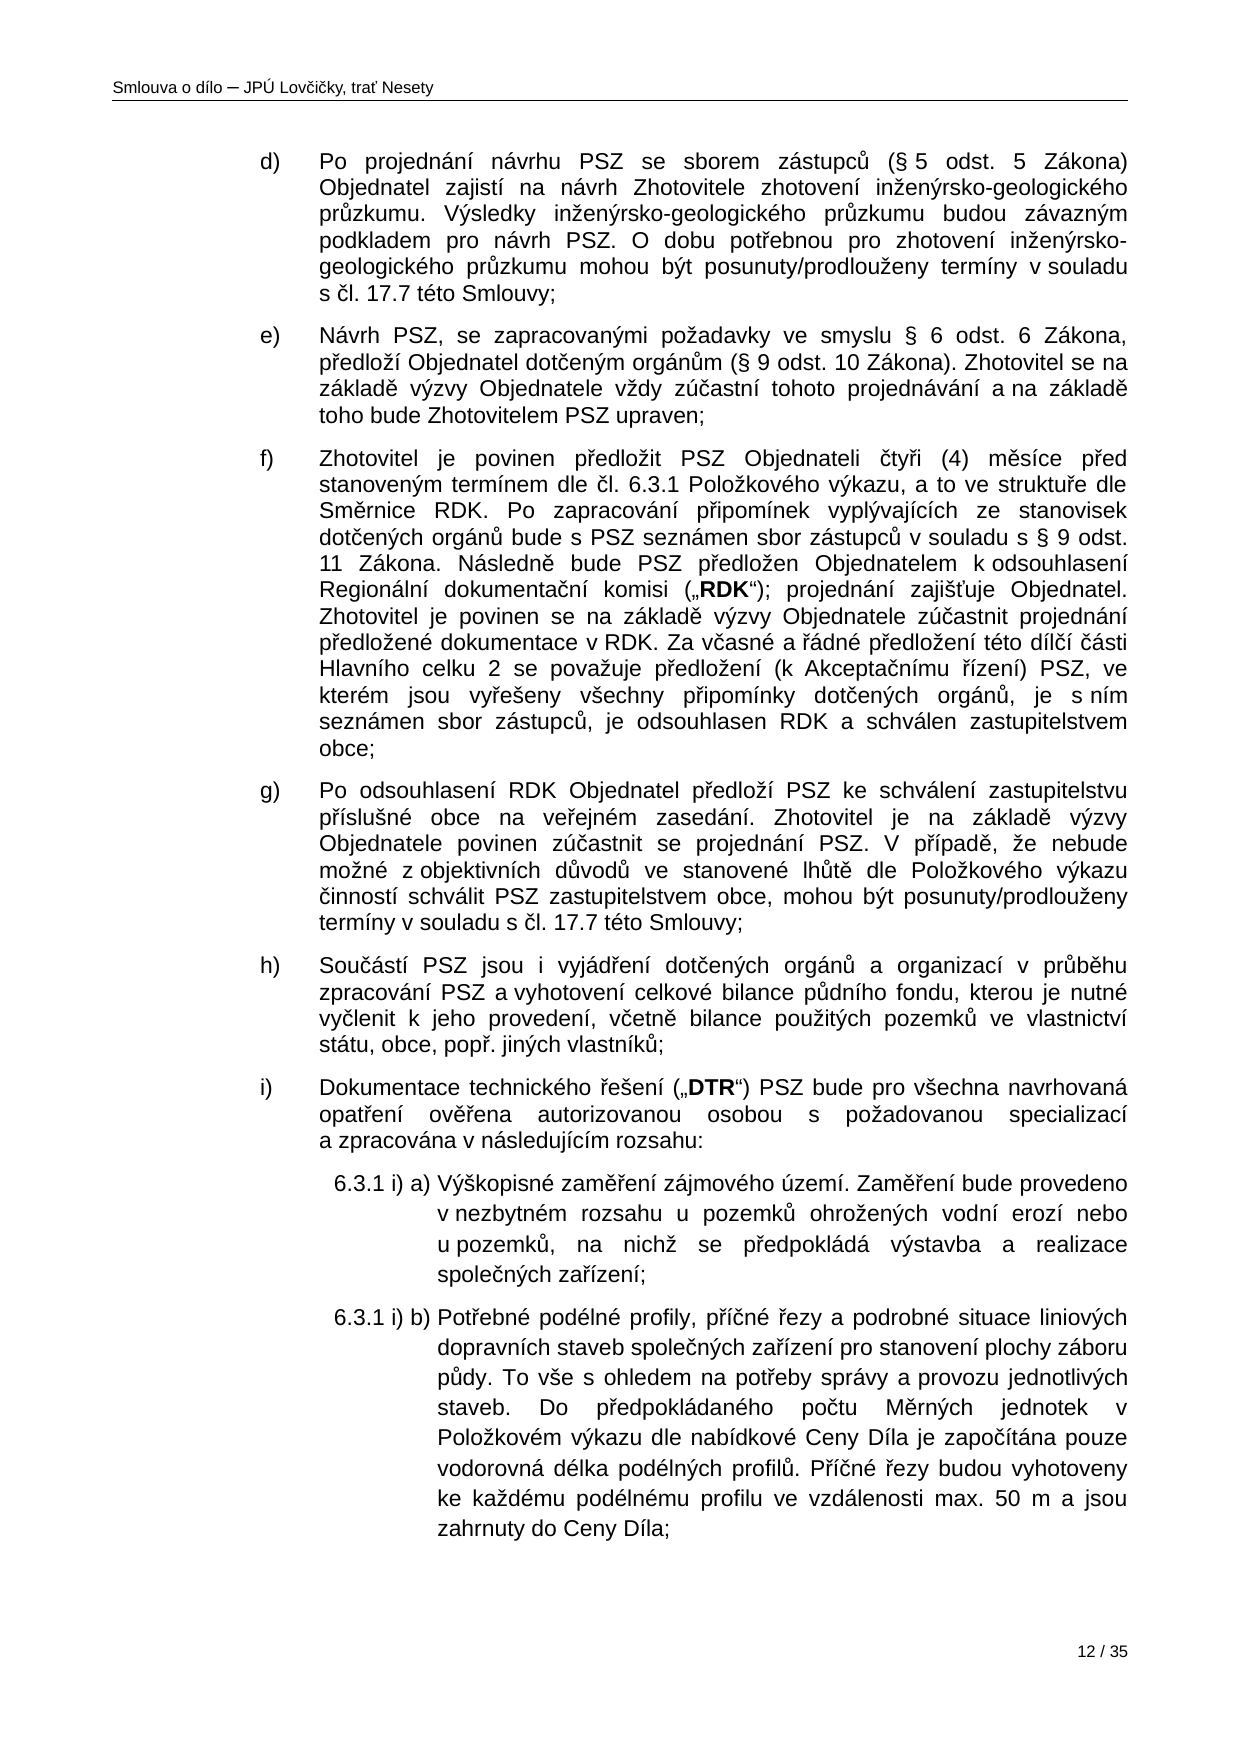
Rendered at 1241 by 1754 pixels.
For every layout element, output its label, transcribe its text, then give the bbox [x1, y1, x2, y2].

list Součástí PSZ jsou i vyjádření dotčených orgánů a organizací v průběhu zpracování PSZ a vyhotovení celkové bilance půdního fondu, kterou je nutné vyčlenit k jeho provedení, včetně bilance použitých pozemků ve vlastnictví státu, obce, popř. jiných vlastníků; [260, 952, 1128, 1058]
list Potřebné podélné profily, příčné řezy a podrobné situace liniových dopravních staveb společných zařízení pro stanovení plochy záboru půdy. To vše s ohledem na potřeby správy a provozu jednotlivých staveb. Do předpokládaného počtu Měrných jednotek v Položkovém výkazu dle nabídkové Ceny Díla je započítána pouze vodorovná délka podélných profilů. Příčné řezy budou vyhotoveny ke každému podélnému profilu ve vzdálenosti max. 50 m a jsou zahrnuty do Ceny Díla; [334, 1303, 1128, 1541]
list Návrh PSZ, se zapracovanými požadavky ve smyslu § 6 odst. 6 Zákona, předloží Objednatel dotčeným orgánům (§ 9 odst. 10 Zákona). Zhotovitel se na základě výzvy Objednatele vždy zúčastní tohoto projednávání a na základě toho bude Zhotovitelem PSZ upraven; [260, 322, 1128, 428]
list Po odsouhlasení RDK Objednatel předloží PSZ ke schválení zastupitelstvu příslušné obce na veřejném zasedání. Zhotovitel je na základě výzvy Objednatele povinen zúčastnit se projednání PSZ. V případě, že nebude možné z objektivních důvodů ve stanovené lhůtě dle Položkového výkazu činností schválit PSZ zastupitelstvem obce, mohou být posunuty/prodlouženy termíny v souladu s čl. 17.7 této Smlouvy; [260, 777, 1128, 936]
list Po projednání návrhu PSZ se sborem zástupců (§ 5 odst. 5 Zákona) Objednatel zajistí na návrh Zhotovitele zhotovení inženýrsko-geologického průzkumu. Výsledky inženýrsko-geologického průzkumu budou závazným podkladem pro návrh PSZ. O dobu potřebnou pro zhotovení inženýrsko-geologického průzkumu mohou být posunuty/prodlouženy termíny v souladu s čl. 17.7 této Smlouvy; [260, 148, 1128, 306]
list Zhotovitel je povinen předložit PSZ Objednateli čtyři (4) měsíce před stanoveným termínem dle čl. 6.3.1 Položkového výkazu, a to ve struktuře dle Směrnice RDK. Po zapracování připomínek vyplývajících ze stanovisek dotčených orgánů bude s PSZ seznámen sbor zástupců v souladu s § 9 odst. 11 Zákona. Následně bude PSZ předložen Objednatelem k odsouhlasení Regionální dokumentační komisi („RDK“); projednání zajišťuje Objednatel. Zhotovitel je povinen se na základě výzvy Objednatele zúčastnit projednání předložené dokumentace v RDK. Za včasné a řádné předložení této dílčí části Hlavního celku 2 se považuje předložení (k Akceptačnímu řízení) PSZ, ve kterém jsou vyřešeny všechny připomínky dotčených orgánů, je s ním seznámen sbor zástupců, je odsouhlasen RDK a schválen zastupitelstvem obce; [260, 444, 1128, 761]
list Dokumentace technického řešení („DTR“) PSZ bude pro všechna navrhovaná opatření ověřena autorizovanou osobou s požadovanou specializací a zpracována v následujícím rozsahu: [260, 1074, 1128, 1153]
list Výškopisné zaměření zájmového území. Zaměření bude provedeno v nezbytném rozsahu u pozemků ohrožených vodní erozí nebo u pozemků, na nichž se předpokládá výstavba a realizace společných zařízení; [334, 1170, 1128, 1287]
